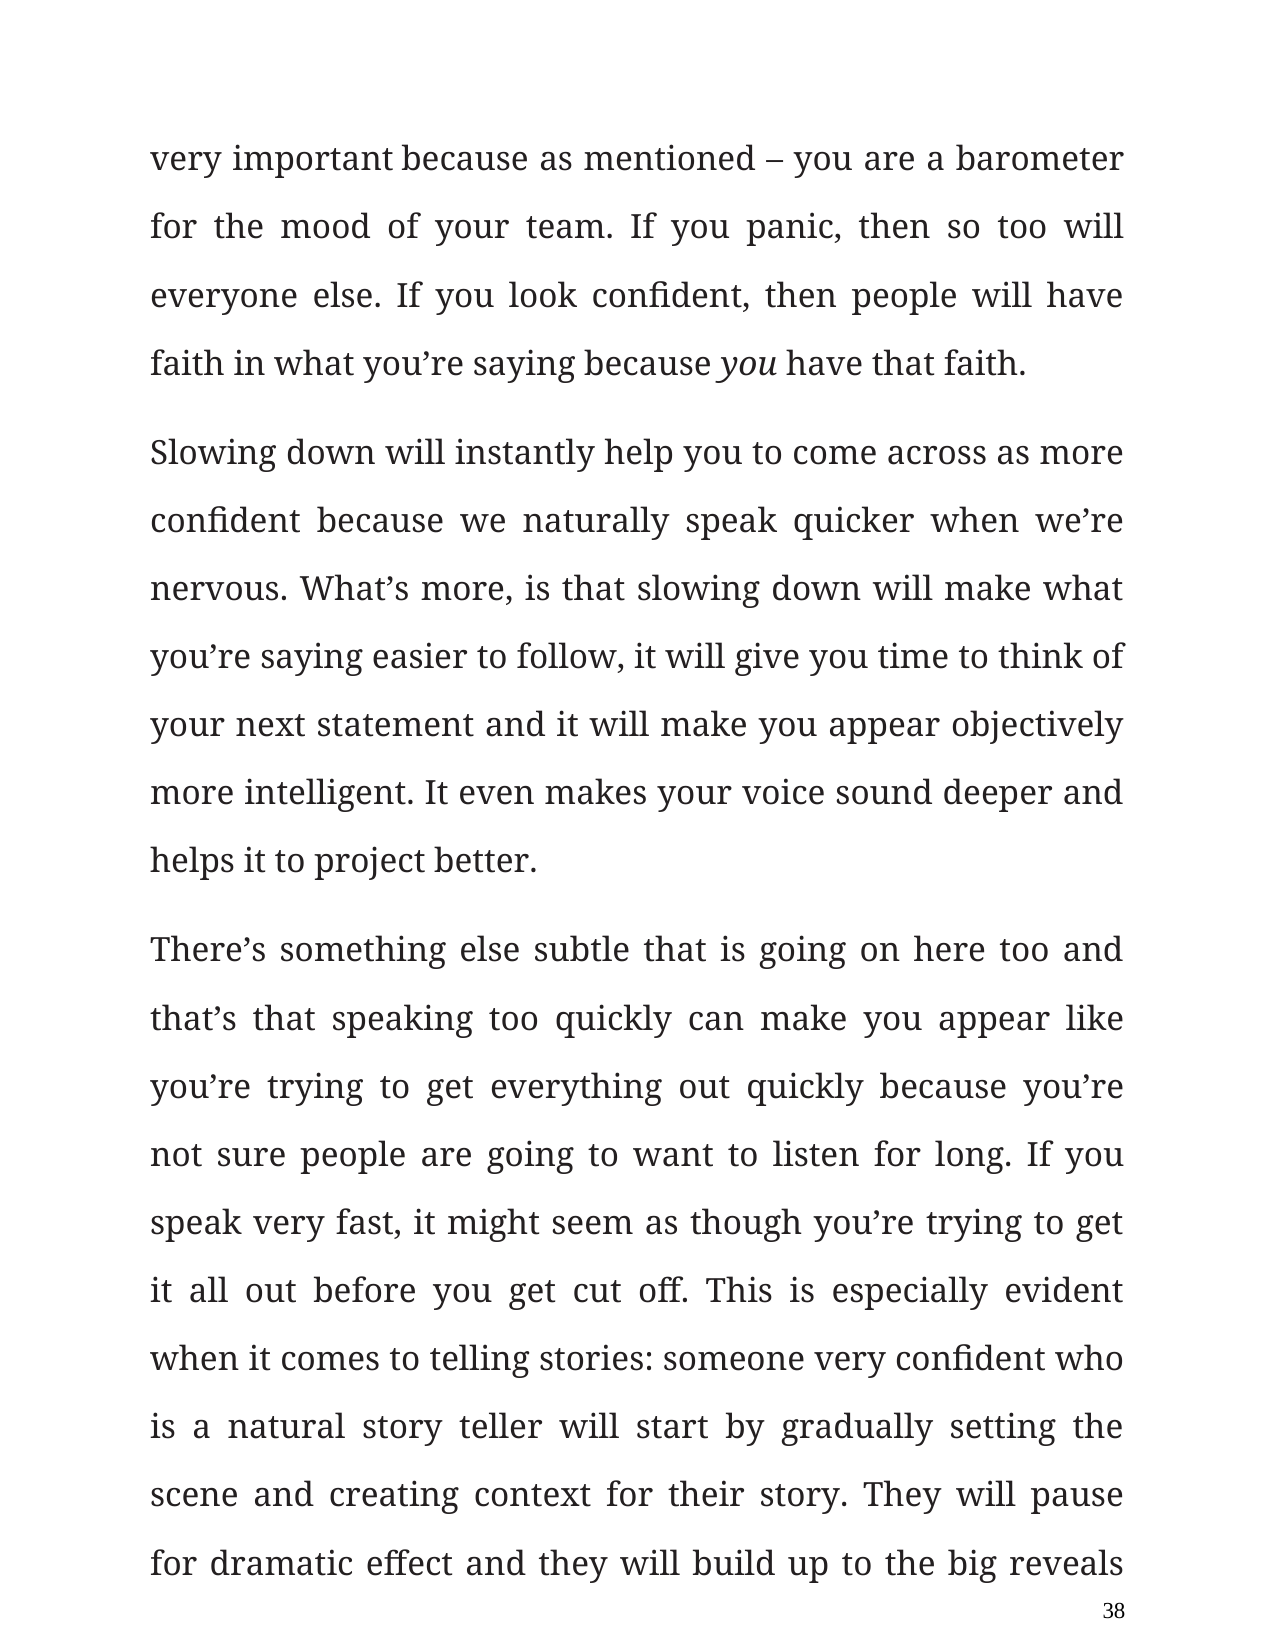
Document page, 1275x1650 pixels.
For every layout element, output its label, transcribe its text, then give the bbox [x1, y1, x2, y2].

text Slowing down will instantly help you to come across as more confident because we naturally speak quicker when we’re nervous. What’s more, is that slowing down will make what you’re saying easier to follow, it will give you time to think of your next statement and it will make you appear objectively more intelligent. It even makes your voice sound deeper and helps it to project better. [150, 428, 1125, 883]
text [150, 135, 1125, 385]
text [150, 926, 1125, 1585]
